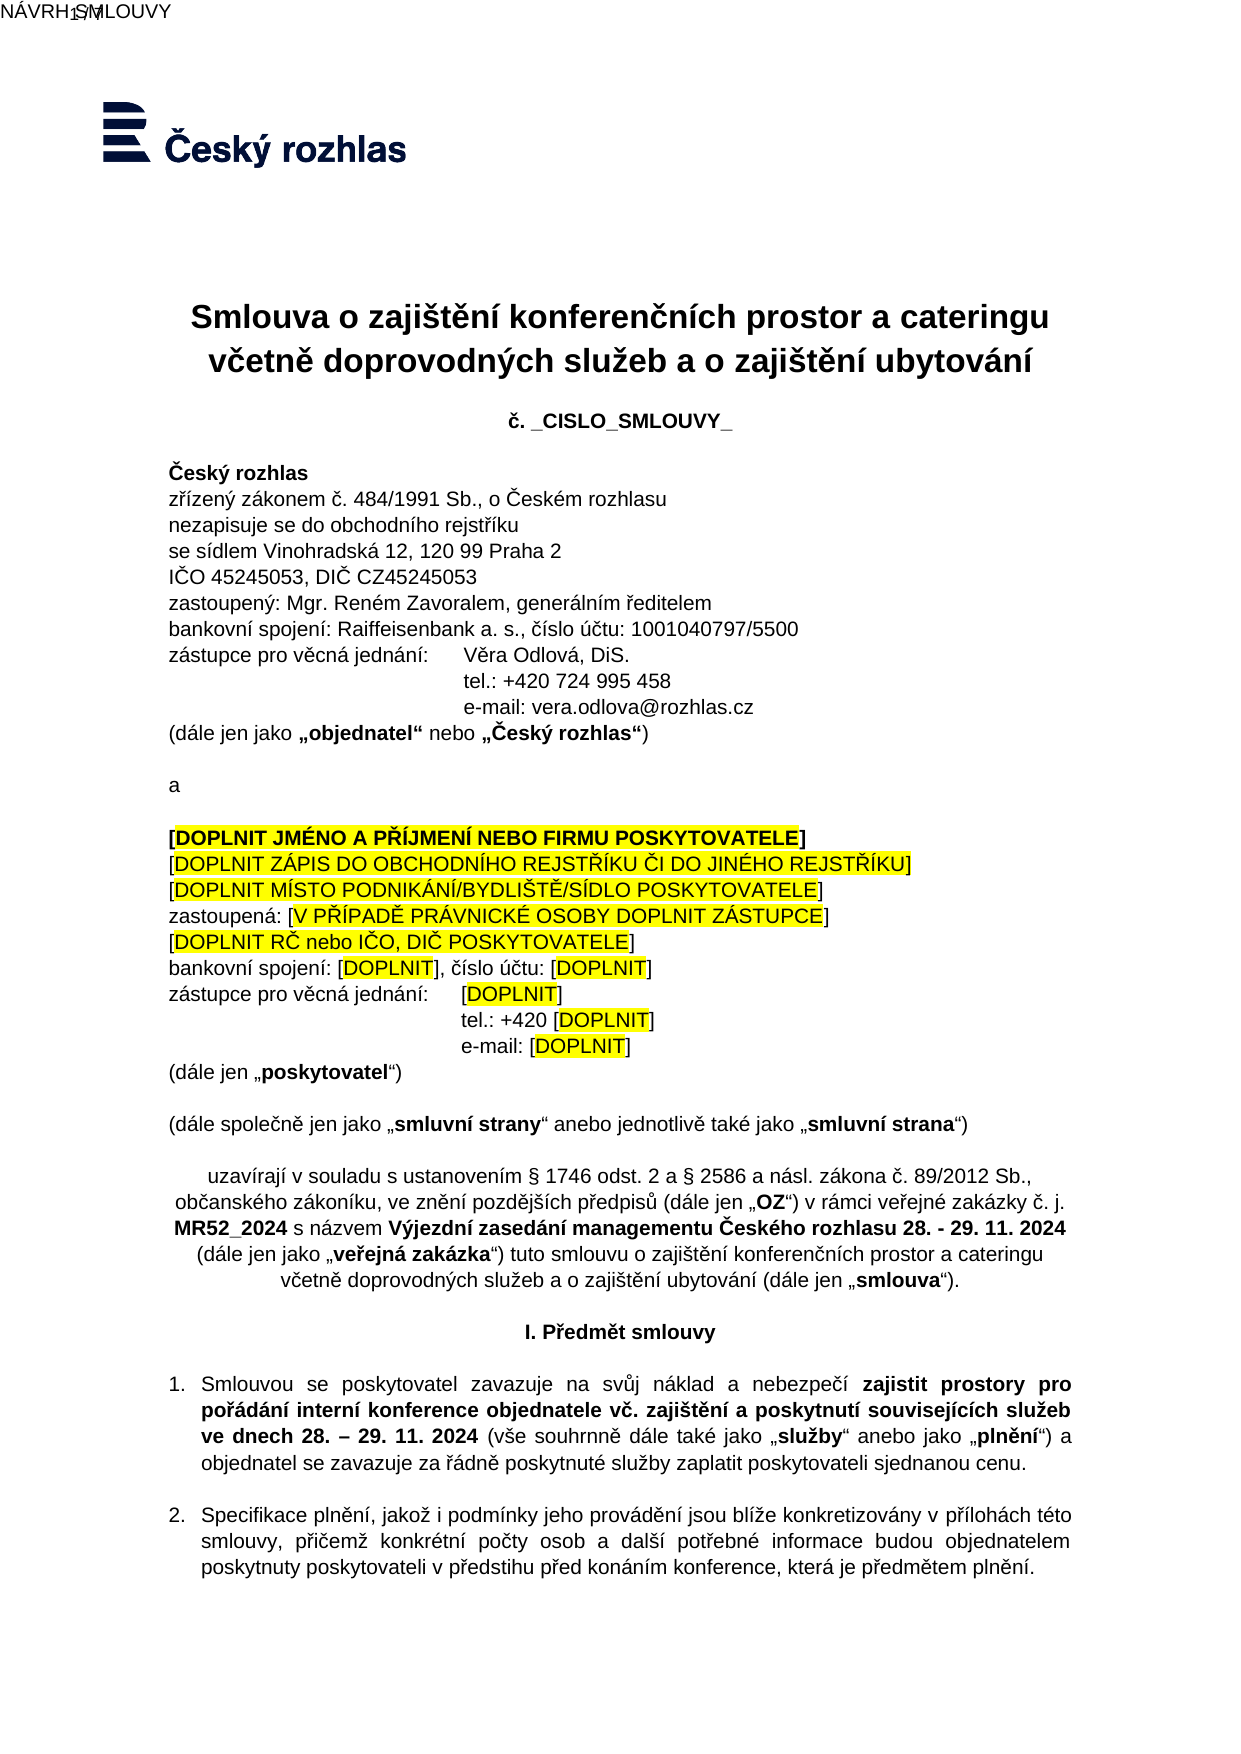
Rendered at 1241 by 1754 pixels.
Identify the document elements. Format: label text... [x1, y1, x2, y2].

text bankovní spojení: [DOPLNIT], číslo účtu: [DOPLNIT] [168, 954, 1072, 980]
text (dále společně jen jako „smluvní strany“ anebo jednotlivě také jako „smluvní strana“) [168, 1111, 1072, 1137]
text [DOPLNIT RČ nebo IČO, DIČ POSKYTOVATELE] [168, 928, 1072, 954]
text e-mail: [DOPLNIT] [168, 1032, 1072, 1058]
text zastoupená: [V PŘÍPADĚ PRÁVNICKÉ OSOBY DOPLNIT ZÁSTUPCE] [168, 902, 1072, 928]
title Smlouva o zajištění konferenčních prostor a cateringu včetně doprovodných služeb a o zajištění ubytování [168, 294, 1072, 381]
text Český rozhlas [168, 459, 1072, 486]
text č. _CISLO_SMLOUVY_ [168, 407, 1072, 433]
text IČO 45245053, DIČ CZ45245053 [168, 564, 1072, 590]
text zastoupený: Mgr. Reném Zavoralem, generálním ředitelem [168, 590, 1072, 616]
subtitle Předmět smlouvy [168, 1319, 1072, 1345]
list Smlouvou se poskytovatel zavazuje na svůj náklad a nebezpečí zajistit prostory pro pořádání interní konference objednatele vč. zajištění a poskytnutí souvisejících služeb ve dnech 28. – 29. 11. 2024 (vše souhrnně dále také jako „služby“ anebo jako „plnění“) a objednatel se zavazuje za řádně poskytnuté služby zaplatit poskytovateli sjednanou cenu. [168, 1371, 1072, 1475]
text se sídlem Vinohradská 12, 120 99 Praha 2 [168, 538, 1072, 564]
text a [168, 772, 1072, 798]
text zástupce pro věcná jednání: Věra Odlová, DiS. [168, 642, 1072, 668]
list Specifikace plnění, jakož i podmínky jeho provádění jsou blíže konkretizovány v přílohách této smlouvy, přičemž konkrétní počty osob a další potřebné informace budou objednatelem poskytnuty poskytovateli v předstihu před konáním konference, která je předmětem plnění. [168, 1501, 1072, 1579]
text [DOPLNIT JMÉNO A PŘÍJMENÍ NEBO FIRMU POSKYTOVATELE] [168, 824, 1072, 850]
text e-mail: vera.odlova@rozhlas.cz [168, 694, 1072, 720]
text tel.: +420 [DOPLNIT] [168, 1006, 1072, 1032]
text [DOPLNIT MÍSTO PODNIKÁNÍ/BYDLIŠTĚ/SÍDLO POSKYTOVATELE] [168, 876, 1072, 902]
picture [103, 102, 406, 168]
text (dále jen jako „objednatel“ nebo „Český rozhlas“) [168, 720, 1072, 746]
text [DOPLNIT ZÁPIS DO OBCHODNÍHO REJSTŘÍKU ČI DO JINÉHO REJSTŘÍKU] [168, 850, 1072, 876]
text uzavírají v souladu s ustanovením § 1746 odst. 2 a § 2586 a násl. zákona č. 89/2012 Sb., občanského zákoníku, ve znění pozdějších předpisů (dále jen „OZ“) v rámci veřejné zakázky č. j. MR52_2024 s názvem Výjezdní zasedání managementu Českého rozhlasu 28. - 29. 11. 2024 (dále jen jako „veřejná zakázka“) tuto smlouvu o zajištění konferenčních prostor a cateringu včetně doprovodných služeb a o zajištění ubytování (dále jen „smlouva“). [168, 1163, 1072, 1293]
text zástupce pro věcná jednání: [DOPLNIT] [168, 980, 1072, 1006]
text nezapisuje se do obchodního rejstříku [168, 512, 1072, 538]
text zřízený zákonem č. 484/1991 Sb., o Českém rozhlasu [168, 486, 1072, 512]
text (dále jen „poskytovatel“) [168, 1058, 1072, 1084]
text tel.: +420 724 995 458 [168, 668, 1072, 694]
text bankovní spojení: Raiffeisenbank a. s., číslo účtu: 1001040797/5500 [168, 616, 1072, 642]
